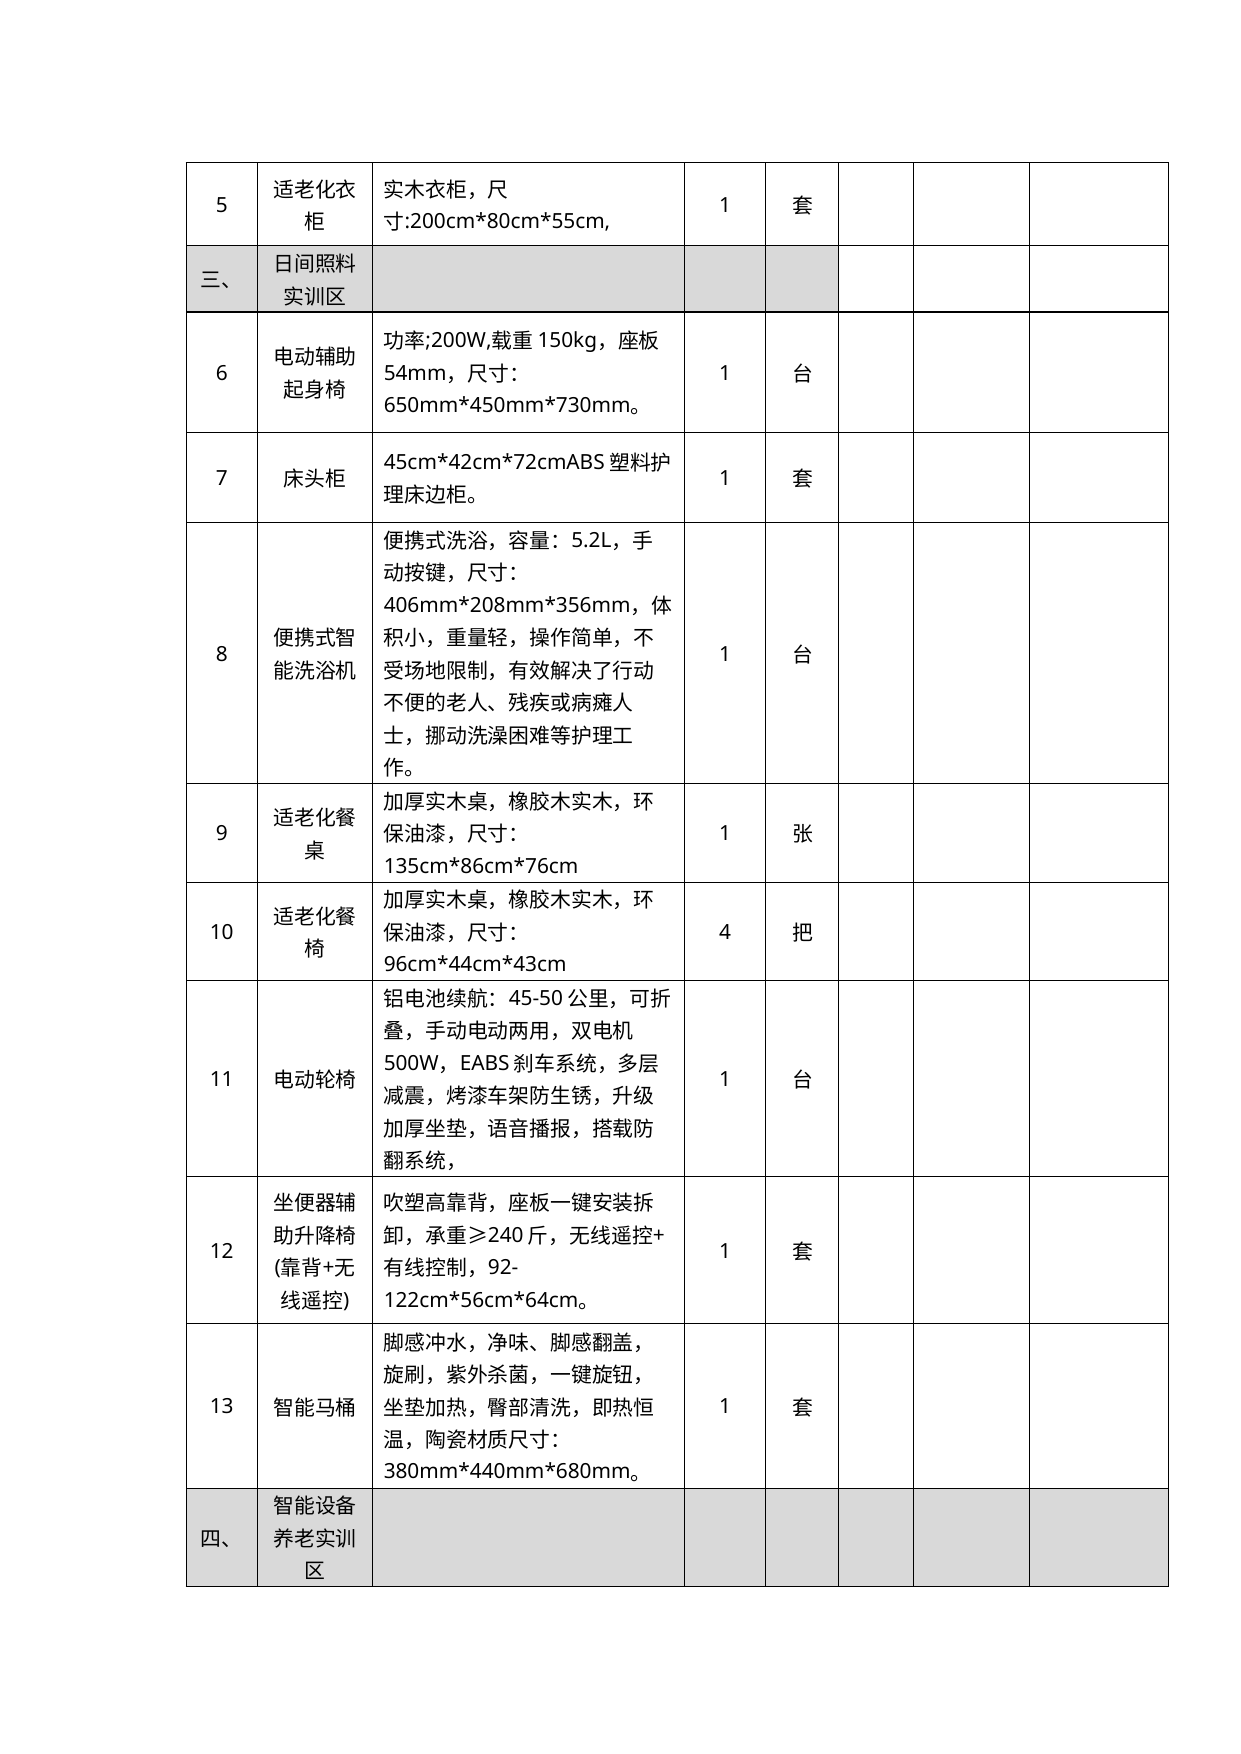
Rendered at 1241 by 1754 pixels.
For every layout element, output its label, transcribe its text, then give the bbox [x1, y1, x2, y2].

table_cell 把 [766, 883, 838, 980]
table_cell [839, 1324, 913, 1488]
table_cell 床头柜 [258, 433, 372, 522]
table_cell [685, 246, 765, 311]
table_cell 1 [685, 163, 765, 245]
table_cell 电动轮椅 [258, 981, 372, 1176]
table_cell [914, 784, 1029, 882]
table_cell 13 [187, 1324, 257, 1488]
table_cell [914, 883, 1029, 980]
table_cell 智能设备养老实训区 [258, 1489, 372, 1586]
table_cell [766, 246, 838, 311]
table_cell 便携式智能洗浴机 [258, 523, 372, 783]
table_cell 实木衣柜，尺寸:200cm*80cm*55cm, [373, 163, 684, 245]
table_cell 6 [187, 313, 257, 432]
table_cell [1030, 883, 1168, 980]
table_cell [839, 433, 913, 522]
table_cell 5 [187, 163, 257, 245]
table_cell [1030, 313, 1168, 432]
table_cell 四、 [187, 1489, 257, 1586]
table_cell 适老化餐桌 [258, 784, 372, 882]
table_cell [1030, 1489, 1168, 1586]
table_cell 智能马桶 [258, 1324, 372, 1488]
table_cell [839, 1177, 913, 1323]
table_cell 台 [766, 313, 838, 432]
table_cell 三、 [187, 246, 257, 311]
table_cell [914, 1489, 1029, 1586]
table_cell [1030, 981, 1168, 1176]
table_cell [1030, 433, 1168, 522]
table_cell [839, 523, 913, 783]
table_cell [839, 784, 913, 882]
table_cell [685, 1489, 765, 1586]
table_cell [914, 313, 1029, 432]
table_cell 套 [766, 1177, 838, 1323]
table_cell [914, 246, 1029, 311]
table_cell 加厚实木桌，橡胶木实木，环保油漆，尺寸：135cm*86cm*76cm [373, 784, 684, 882]
table_cell 9 [187, 784, 257, 882]
table_cell 1 [685, 433, 765, 522]
table_cell [914, 981, 1029, 1176]
table_cell 1 [685, 523, 765, 783]
table_cell [839, 313, 913, 432]
table_cell [839, 883, 913, 980]
table_cell [839, 246, 913, 311]
table_cell [914, 523, 1029, 783]
table_cell [914, 163, 1029, 245]
table_cell 电动辅助起身椅 [258, 313, 372, 432]
table_cell 12 [187, 1177, 257, 1323]
table_cell [1030, 1324, 1168, 1488]
table_cell [914, 1324, 1029, 1488]
table_cell [914, 1177, 1029, 1323]
table_cell [373, 246, 684, 311]
table_cell [1030, 1177, 1168, 1323]
table_cell 便携式洗浴，容量：5.2L，手动按键，尺寸：406mm*208mm*356mm，体积小，重量轻，操作简单，不受场地限制，有效解决了行动不便的老人、残疾或病瘫人士，挪动洗澡困难等护理工作。 [373, 523, 684, 783]
table_cell 10 [187, 883, 257, 980]
table_cell 适老化餐椅 [258, 883, 372, 980]
table_cell 8 [187, 523, 257, 783]
table_cell 套 [766, 1324, 838, 1488]
table_cell 45cm*42cm*72cmABS塑料护理床边柜。 [373, 433, 684, 522]
table_cell 铝电池续航：45-50公里，可折叠，手动电动两用，双电机500W，EABS刹车系统，多层减震，烤漆车架防生锈，升级加厚坐垫，语音播报，搭载防翻系统， [373, 981, 684, 1176]
table_cell 1 [685, 784, 765, 882]
table_cell 台 [766, 523, 838, 783]
table_cell [1030, 784, 1168, 882]
table_cell [1030, 246, 1168, 311]
table_cell 1 [685, 313, 765, 432]
table_cell 4 [685, 883, 765, 980]
table_cell [1030, 163, 1168, 245]
table_cell [839, 1489, 913, 1586]
table_cell 脚感冲水，净味、脚感翻盖，旋刷，紫外杀菌，一键旋钮，坐垫加热，臀部清洗，即热恒温，陶瓷材质尺寸：380mm*440mm*680mm。 [373, 1324, 684, 1488]
table_cell 张 [766, 784, 838, 882]
table_cell 1 [685, 1324, 765, 1488]
table_cell 7 [187, 433, 257, 522]
table_cell [839, 981, 913, 1176]
table_cell [914, 433, 1029, 522]
table_cell 日间照料实训区 [258, 246, 372, 311]
table_cell [839, 163, 913, 245]
table_cell [766, 1489, 838, 1586]
table_cell 套 [766, 433, 838, 522]
table_cell 1 [685, 1177, 765, 1323]
table_cell [1030, 523, 1168, 783]
table_cell 加厚实木桌，橡胶木实木，环保油漆，尺寸：96cm*44cm*43cm [373, 883, 684, 980]
table_cell 套 [766, 163, 838, 245]
table_cell 坐便器辅助升降椅 (靠背+无线遥控) [258, 1177, 372, 1323]
table_cell [373, 1489, 684, 1586]
table_cell 吹塑高靠背，座板一键安装拆卸，承重≥240斤，无线遥控+有线控制，92-122cm*56cm*64cm。 [373, 1177, 684, 1323]
table_cell 适老化衣柜 [258, 163, 372, 245]
table_cell 1 [685, 981, 765, 1176]
table_cell 功率;200W,载重150kg，座板54mm，尺寸：650mm*450mm*730mm。 [373, 313, 684, 432]
table_cell 11 [187, 981, 257, 1176]
table_cell 台 [766, 981, 838, 1176]
